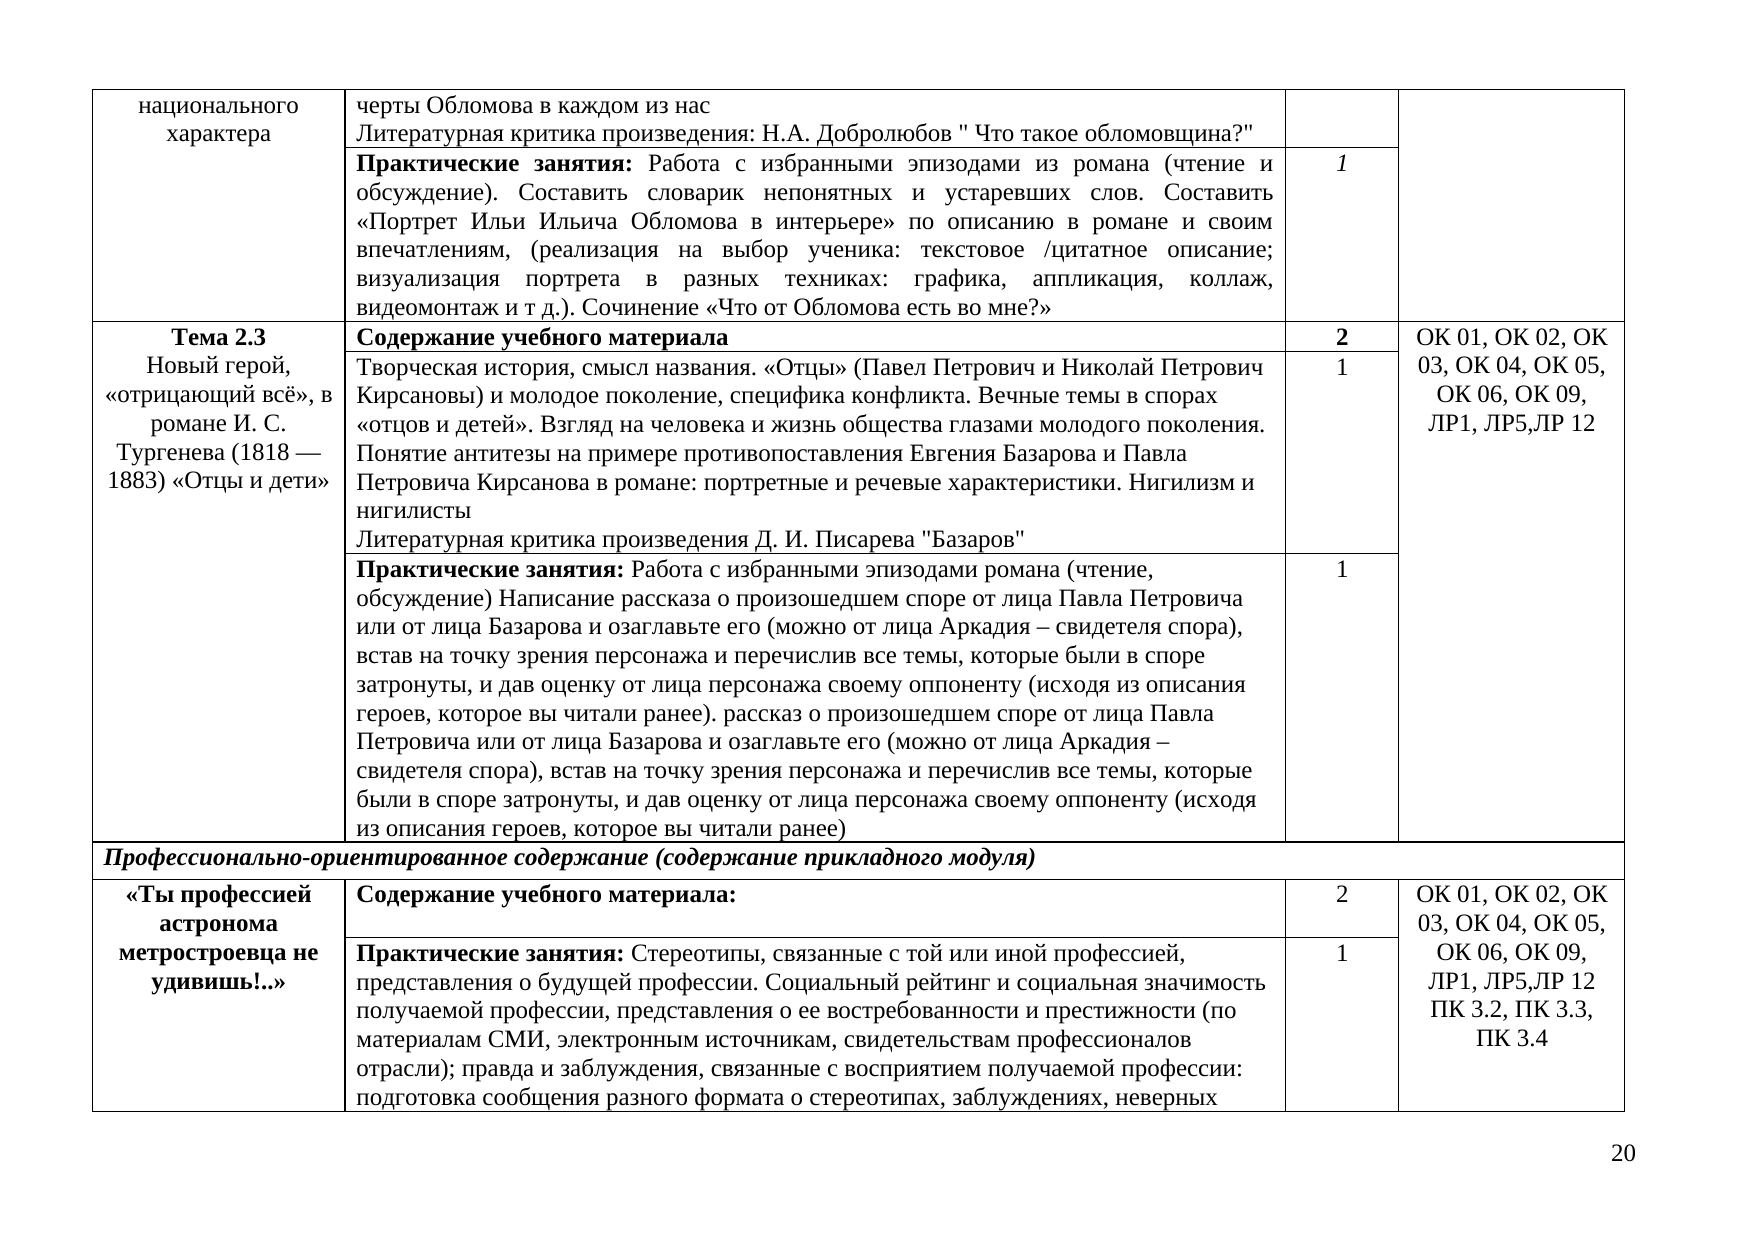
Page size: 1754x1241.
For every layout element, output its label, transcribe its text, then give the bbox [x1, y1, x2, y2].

table_cell ОК 01, ОК 02, ОК 03, ОК 04, ОК 05, ОК 06, ОК 09, ЛР1, ЛР5,ЛР 12 [1399, 322, 1624, 841]
table_cell 1 [1286, 148, 1398, 321]
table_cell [346, 90, 1285, 147]
table_cell «Ты профессией астронома метростроевца не удивишь!..» [93, 880, 344, 1111]
table_cell 2 [1286, 880, 1398, 937]
table_cell ОК 01, ОК 02, ОК 03, ОК 04, ОК 05, ОК 06, ОК 09, ЛР1, ЛР5,ЛР 12 ПК 3.2, ПК 3.3, ПК 3.4 [1399, 880, 1624, 1111]
table_cell Практические занятия: Работа с избранными эпизодами романа (чтение, обсуждение) Написание рассказа о произошедшем споре от лица Павла Петровича или от лица Базарова и озаглавьте его (можно от лица Аркадия – свидетеля спора), встав на точку зрения персонажа и перечислив все темы, которые были в споре затронуты, и дав оценку от лица персонажа своему оппоненту (исходя из описания героев, которое вы читали ранее). рассказ о произошедшем споре от лица Павла Петровича или от лица Базарова и озаглавьте его (можно от лица Аркадия – свидетеля спора), встав на точку зрения персонажа и перечислив все темы, которые были в споре затронуты, и дав оценку от лица персонажа своему оппоненту (исходя из описания героев, которое вы читали ранее) [346, 554, 1285, 841]
table_cell 2 [1286, 322, 1398, 351]
table_cell 1 [1286, 554, 1398, 841]
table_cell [346, 938, 1285, 1111]
table_cell Творческая история, смысл названия. «Отцы» (Павел Петрович и Николай Петрович Кирсановы) и молодое поколение, специфика конфликта. Вечные темы в спорах «отцов и детей». Взгляд на человека и жизнь общества глазами молодого поколения. Понятие антитезы на примере противопоставления Евгения Базарова и Павла Петровича Кирсанова в романе: портретные и речевые характеристики. Нигилизм и нигилисты Литературная критика произведения Д. И. Писарева "Базаров" [346, 352, 1285, 553]
table_cell 1 [1286, 90, 1398, 147]
table_cell Тема 2.3 Новый герой, «отрицающий всё», в романе И. С. Тургенева (1818 — 1883) «Отцы и дети» [93, 322, 344, 841]
table_cell 1 [1286, 938, 1398, 1111]
table_cell Содержание учебного материала [346, 322, 1285, 351]
table_cell Содержание учебного материала: [346, 880, 1285, 937]
table_cell Профессионально-ориентированное содержание (содержание прикладного модуля) [93, 843, 1624, 878]
table_cell 1 [1286, 352, 1398, 553]
table_cell Практические занятия: Работа с избранными эпизодами из романа (чтение и обсуждение). Составить словарик непонятных и устаревших слов. Составить «Портрет Ильи Ильича Обломова в интерьере» по описанию в романе и своим впечатлениям, (реализация на выбор ученика: текстовое /цитатное описание; визуализация портрета в разных техниках: графика, аппликация, коллаж, видеомонтаж и т д.). Сочинение «Что от Обломова есть во мне?» [346, 148, 1285, 321]
